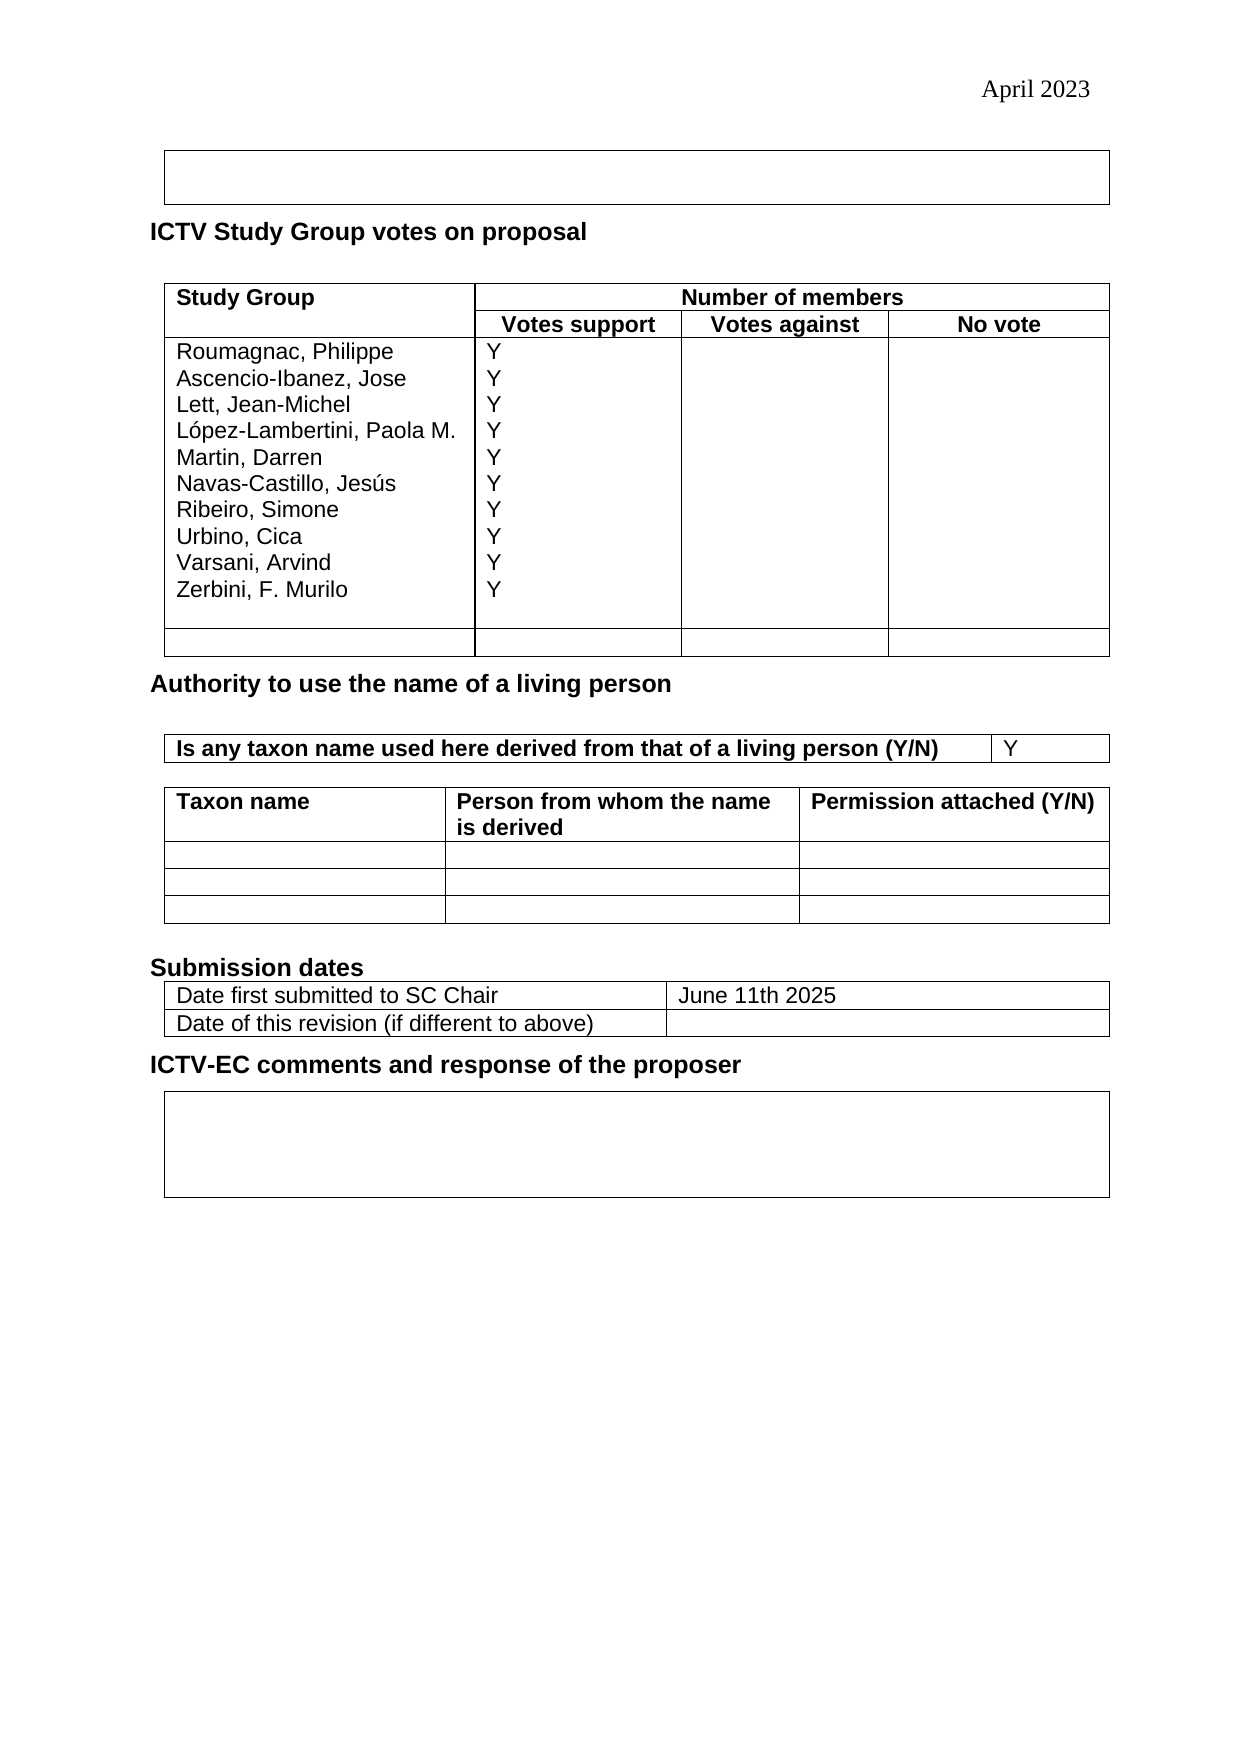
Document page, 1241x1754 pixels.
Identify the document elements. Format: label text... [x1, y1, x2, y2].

table_cell Date of this revision (if different to above) [165, 1010, 666, 1036]
table_cell [682, 629, 888, 656]
table_cell [889, 629, 1109, 656]
table_cell [800, 896, 1109, 923]
table_cell [165, 842, 445, 868]
table_header Is any taxon name used here derived from that of a living person (Y/N) [165, 735, 991, 762]
table_cell [446, 842, 799, 868]
table_cell [165, 629, 474, 656]
table_cell [682, 338, 888, 628]
table_header Taxon name [165, 788, 445, 841]
text ICTV-EC comments and response of the proposer [150, 1049, 1090, 1078]
table_cell [165, 869, 445, 895]
text ICTV Study Group votes on proposal [150, 217, 1090, 246]
text Submission dates [150, 952, 1090, 981]
table_header Study Group [165, 284, 474, 337]
table_cell [446, 896, 799, 923]
table_cell [800, 869, 1109, 895]
table_cell [800, 842, 1109, 868]
table_header Date first submitted to SC Chair [165, 982, 666, 1009]
table_header June 11th 2025 [667, 982, 1109, 1009]
table_header Permission attached (Y/N) [800, 788, 1109, 841]
table_header Y [992, 735, 1109, 762]
table_header [165, 1092, 1109, 1197]
table_cell Votes against [682, 311, 888, 337]
table_cell [165, 896, 445, 923]
table_cell Y Y Y Y Y Y Y Y Y Y [476, 338, 681, 628]
text Authority to use the name of a living person [150, 669, 1090, 698]
table_cell [889, 338, 1109, 628]
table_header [165, 151, 1109, 204]
table_cell [476, 629, 681, 656]
table_cell No vote [889, 311, 1109, 337]
table_header Person from whom the name is derived [446, 788, 799, 841]
table_cell Roumagnac, Philippe Ascencio-Ibanez, Jose Lett, Jean-Michel López-Lambertini, Paola M. Martin, Darren Navas-Castillo, Jesús Ribeiro, Simone Urbino, Cica Varsani, Arvind Zerbini, F. Murilo [165, 338, 474, 628]
table_header Number of members [476, 284, 1109, 310]
table_cell Votes support [476, 311, 681, 337]
table_cell [446, 869, 799, 895]
table_cell [667, 1010, 1109, 1036]
